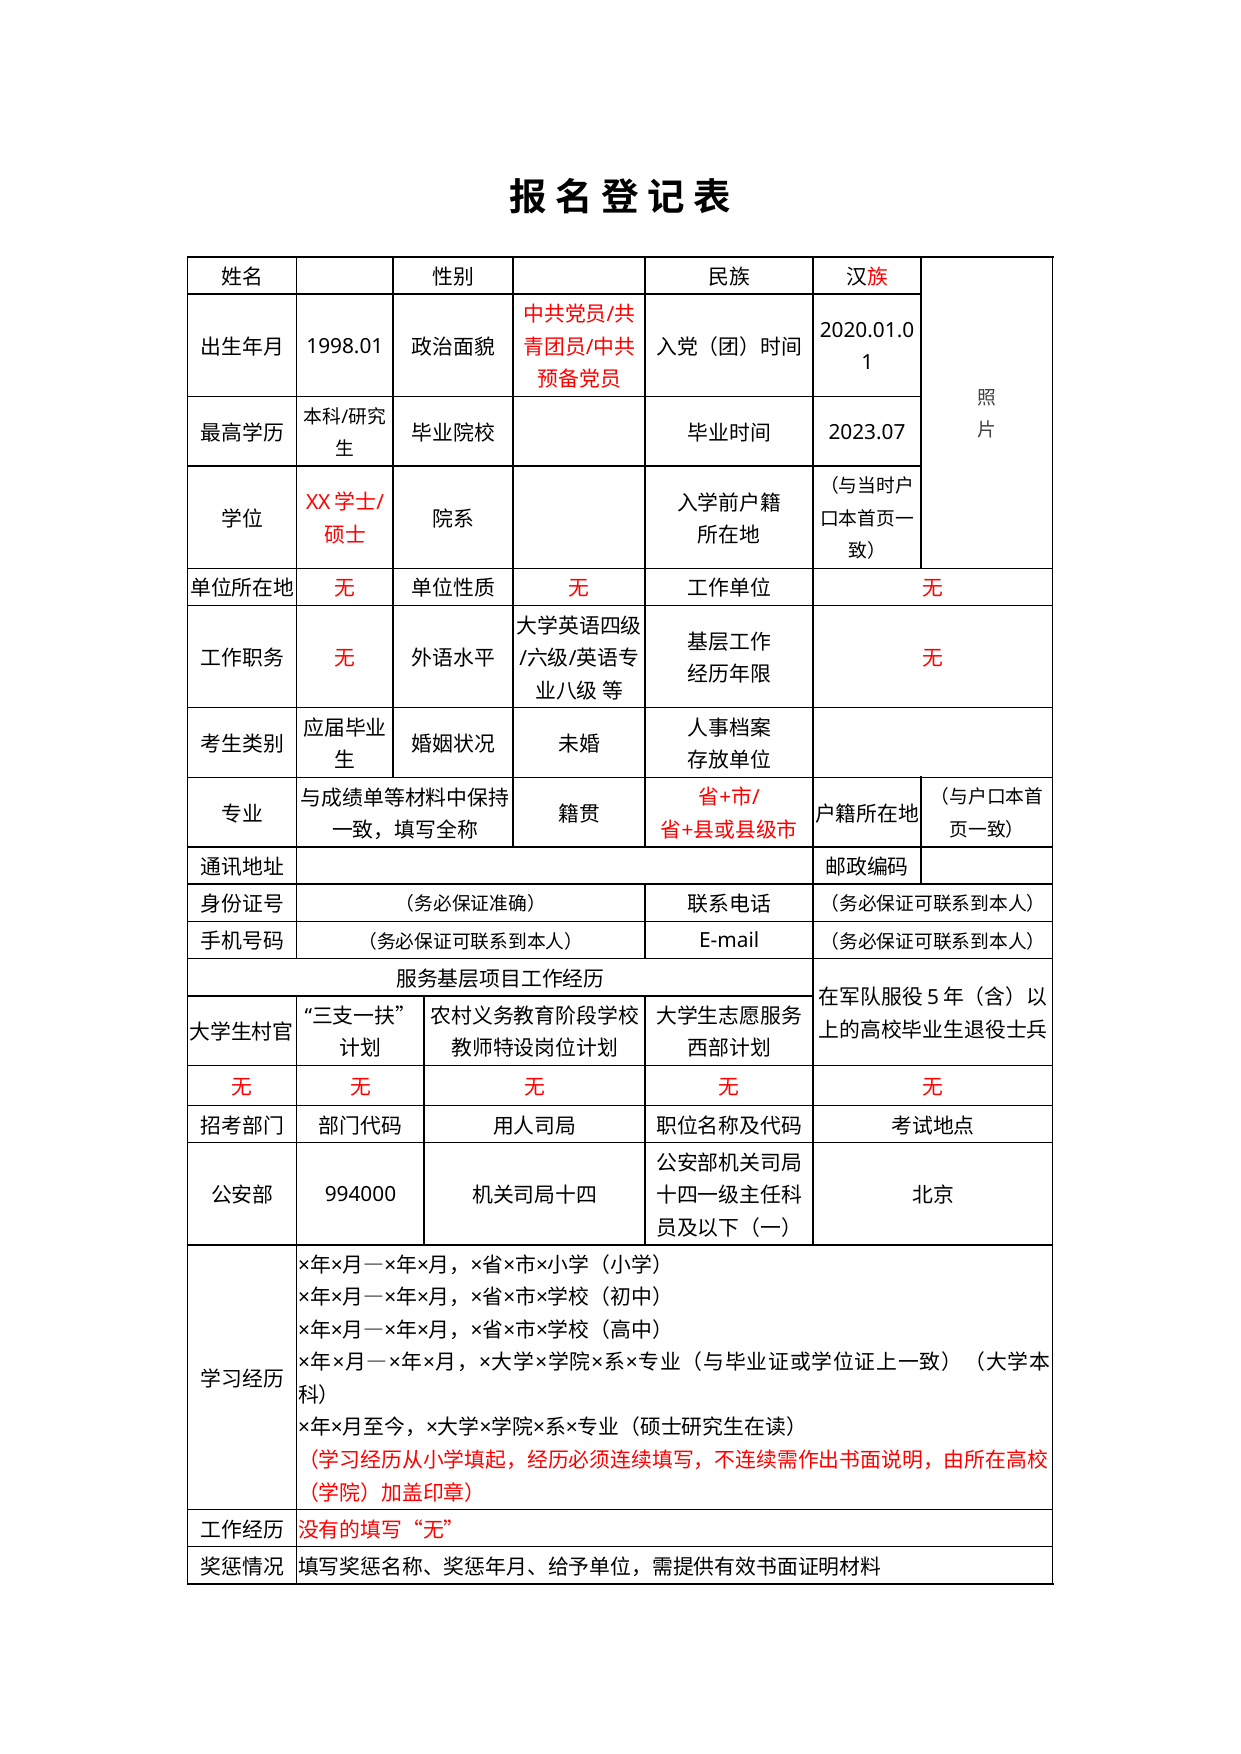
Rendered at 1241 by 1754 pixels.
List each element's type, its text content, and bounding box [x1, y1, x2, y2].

table_cell 毕业时间 [646, 397, 812, 465]
table_cell 政治面貌 [394, 295, 512, 396]
table_header [514, 258, 644, 293]
table_cell 北京 [814, 1143, 1052, 1244]
table_cell 无 [425, 1066, 644, 1104]
table_cell 毕业院校 [394, 397, 512, 465]
table_cell 在军队服役5年（含）以上的高校毕业生退役士兵 [814, 959, 1052, 1064]
table_cell 无 [814, 1066, 1052, 1104]
table_cell 无 [297, 1066, 423, 1104]
table_cell 学习经历 [188, 1246, 296, 1509]
table_cell 无 [814, 569, 1052, 604]
table_cell 公安部机关司局十四一级主任科员及以下（一） [646, 1143, 812, 1244]
table_cell 单位所在地 [188, 569, 296, 604]
table_cell [297, 848, 812, 883]
table_cell （务必保证可联系到本人） [297, 922, 644, 958]
table_header 照 片 [922, 258, 1052, 567]
table_cell 专业 [188, 778, 296, 846]
table_cell [514, 467, 644, 567]
table_header 性别 [394, 258, 512, 293]
table_cell 招考部门 [188, 1106, 296, 1142]
table_cell [922, 848, 1052, 883]
table_cell 出生年月 [188, 295, 296, 396]
table_cell 应届毕业生 [297, 708, 392, 776]
table_cell 人事档案 存放单位 [646, 708, 812, 776]
table_cell 无 [297, 569, 392, 604]
table_cell 无 [814, 606, 1052, 707]
table_cell 户籍所在地 [814, 778, 920, 846]
table_cell 省+市/ 省+县或县级市 [646, 778, 812, 846]
table_cell （务必保证可联系到本人） [814, 922, 1052, 958]
table_cell [814, 708, 1052, 776]
table_cell 职位名称及代码 [646, 1106, 812, 1142]
table_cell 外语水平 [394, 606, 512, 707]
table_cell （务必保证准确） [297, 885, 644, 921]
table_cell 大学英语四级/六级/英语专业八级 等 [514, 606, 644, 707]
table_cell 单位性质 [394, 569, 512, 604]
table_cell 最高学历 [188, 397, 296, 465]
table_cell ×年×月—×年×月，×省×市×小学（小学） ×年×月—×年×月，×省×市×学校（初中） ×年×月—×年×月，×省×市×学校（高中） ×年×月—×年×月，×大学×学院×系×专业（与毕业证或学位证上一致）（大学本科） ×年×月至今，×大学×学院×系×专业（硕士研究生在读） （学习经历从小学填起，经历必须连续填写，不连续需作出书面说明，由所在高校（学院）加盖印章） [297, 1246, 1052, 1509]
table_cell 没有的填写“无” [297, 1510, 1052, 1546]
table_cell XX学士/硕士 [297, 467, 392, 567]
table_cell 无 [188, 1066, 296, 1104]
table_cell 联系电话 [646, 885, 812, 921]
table_cell 入学前户籍 所在地 [646, 467, 812, 567]
table_cell 学位 [188, 467, 296, 567]
table_cell 无 [514, 569, 644, 604]
table_cell 2023.07 [814, 397, 920, 465]
table_cell 服务基层项目工作经历 [188, 959, 812, 995]
table_cell 本科/研究生 [297, 397, 392, 465]
table_cell 无 [297, 606, 392, 707]
table_cell 与成绩单等材料中保持一致，填写全称 [297, 778, 512, 846]
table_cell 奖惩情况 [188, 1547, 296, 1583]
table_cell “三支一扶”计划 [297, 997, 423, 1064]
table_cell 2020.01.01 [814, 295, 920, 396]
table_cell 身份证号 [188, 885, 296, 921]
table_cell 婚姻状况 [394, 708, 512, 776]
table_cell 考试地点 [814, 1106, 1052, 1142]
table_cell 工作职务 [188, 606, 296, 707]
table_header 民族 [646, 258, 812, 293]
table_cell 通讯地址 [188, 848, 296, 883]
table_cell 农村义务教育阶段学校教师特设岗位计划 [425, 997, 644, 1064]
table_cell [514, 397, 644, 465]
table_cell 手机号码 [188, 922, 296, 958]
table_cell 入党（团）时间 [646, 295, 812, 396]
table_cell 基层工作 经历年限 [646, 606, 812, 707]
table_cell 1998.01 [297, 295, 392, 396]
table_cell 994000 [297, 1143, 423, 1244]
table_cell 工作经历 [188, 1510, 296, 1546]
table_cell 大学生志愿服务西部计划 [646, 997, 812, 1064]
table_cell （与户口本首页一致） [922, 778, 1052, 846]
table_cell E-mail [646, 922, 812, 958]
table_cell 院系 [394, 467, 512, 567]
table_cell 用人司局 [425, 1106, 644, 1142]
table_cell 邮政编码 [814, 848, 920, 883]
table_header [297, 258, 392, 293]
table_cell 无 [646, 1066, 812, 1104]
table_cell 籍贯 [514, 778, 644, 846]
table_cell 大学生村官 [188, 997, 296, 1064]
table_cell 填写奖惩名称、奖惩年月、给予单位，需提供有效书面证明材料 [297, 1547, 1052, 1583]
text 报 名 登 记 表 [187, 162, 1053, 227]
table_cell （与当时户口本首页一致） [814, 467, 920, 567]
table_cell 中共党员/共青团员/中共预备党员 [514, 295, 644, 396]
table_cell 工作单位 [646, 569, 812, 604]
table_cell 未婚 [514, 708, 644, 776]
table_cell 机关司局十四 [425, 1143, 644, 1244]
table_header 汉族 [814, 258, 920, 293]
table_cell 考生类别 [188, 708, 296, 776]
table_cell （务必保证可联系到本人） [814, 885, 1052, 921]
table_cell 公安部 [188, 1143, 296, 1244]
table_header 姓名 [188, 258, 296, 293]
table_cell 部门代码 [297, 1106, 423, 1142]
